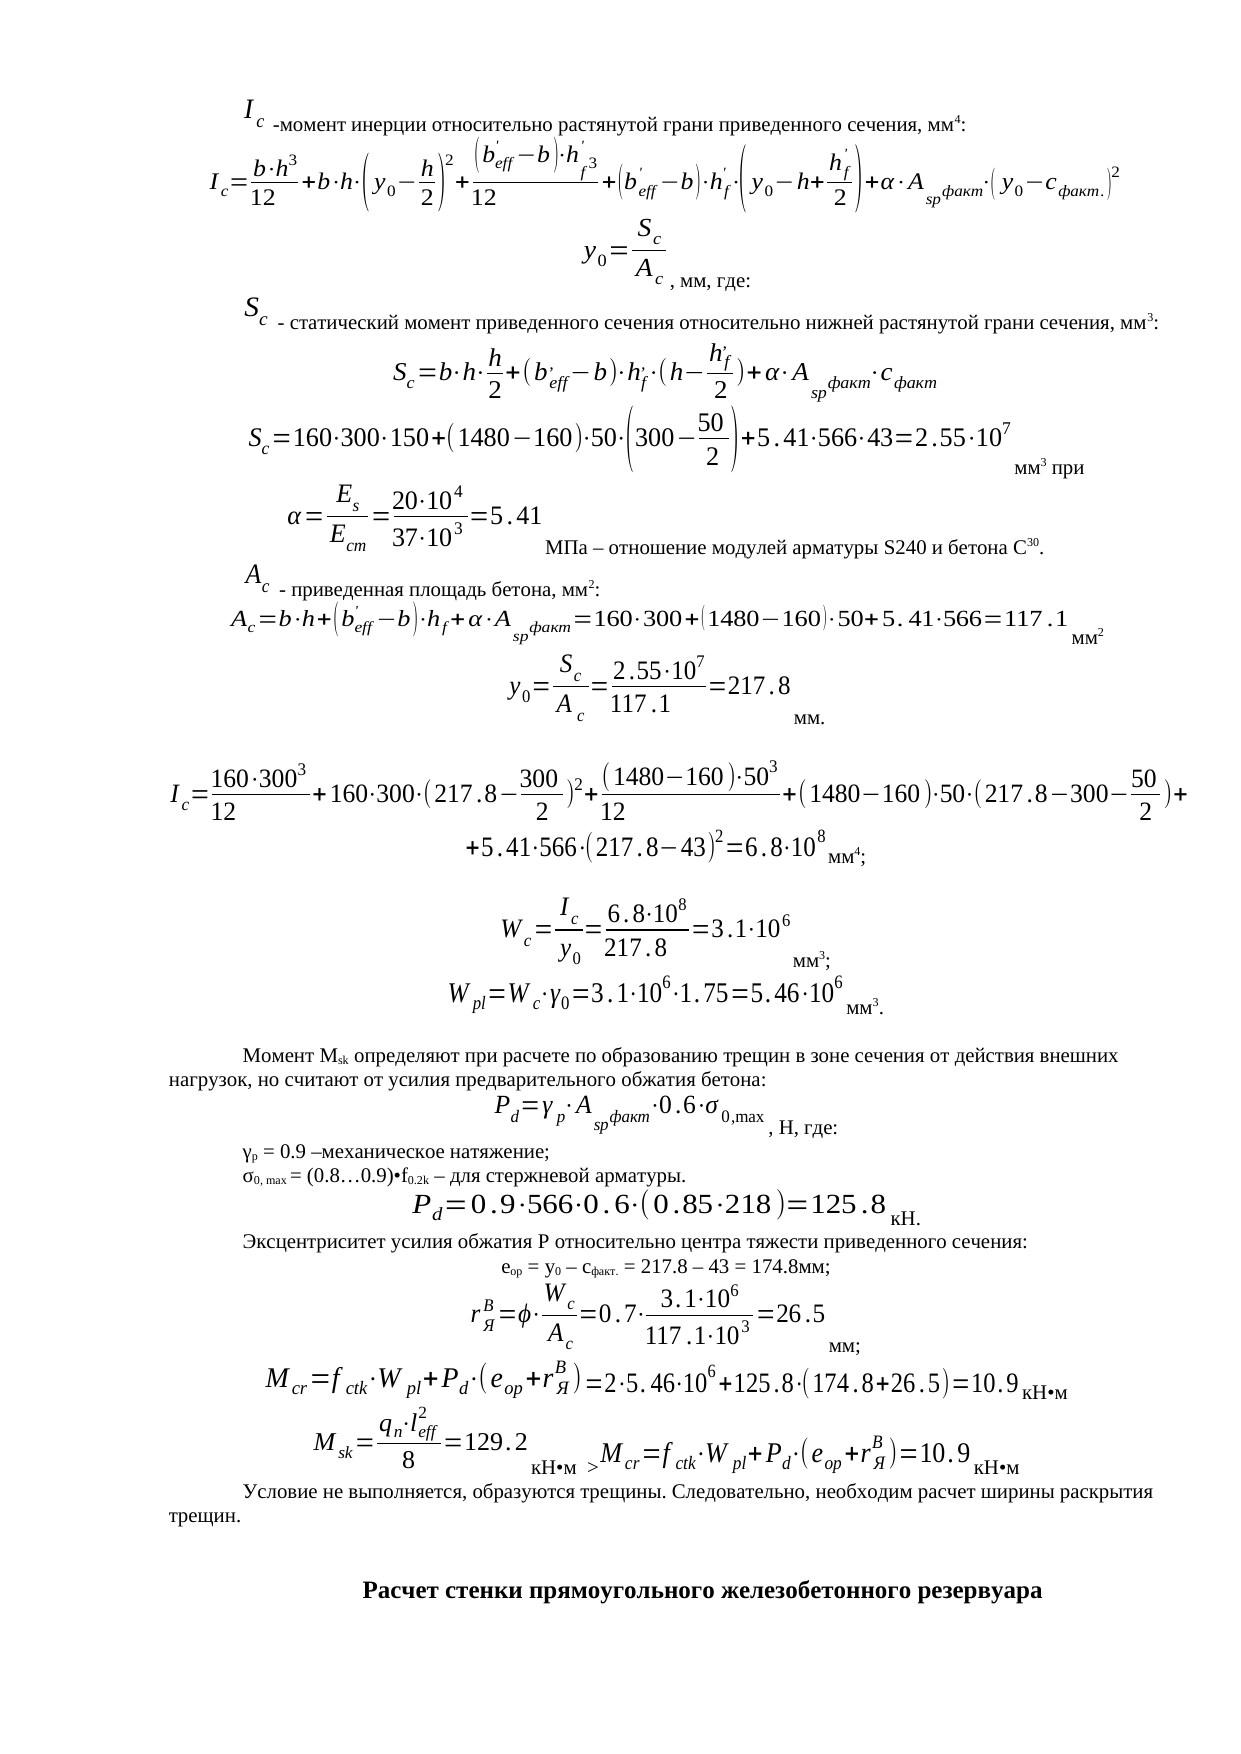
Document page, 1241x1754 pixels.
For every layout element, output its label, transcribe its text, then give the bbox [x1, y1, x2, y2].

text мм3. [169, 972, 1162, 1019]
text Эксцентриситет усилия обжатия P относительно центра тяжести приведенного сечения: [169, 1229, 1162, 1253]
text eop = y0 – cфакт. = 217.8 – 43 = 174.8мм; [169, 1253, 1162, 1278]
text мм; [169, 1278, 1162, 1357]
text кН•м [169, 1357, 1162, 1404]
text кН. [169, 1187, 1162, 1229]
text σ0, max = (0.8…0.9)•f0.2k – для стержневой арматуры. [169, 1163, 1162, 1187]
text γp = 0.9 –механическое натяжение; [169, 1139, 1162, 1163]
text - статический момент приведенного сечения относительно нижней растянутой грани сечения, мм3: [169, 292, 1162, 334]
text Условие не выполняется, образуются трещины. Следовательно, необходим расчет ширины раскрытия трещин. [169, 1479, 1162, 1527]
text , Н, где: [169, 1091, 1162, 1139]
text Момент Msk определяют при расчете по образованию трещин в зоне сечения от действия внешних нагрузок, но считают от усилия предварительного обжатия бетона: [169, 1043, 1162, 1091]
text мм3; [169, 892, 1162, 972]
text , мм, где: [169, 136, 1162, 292]
text мм2 [169, 601, 1162, 649]
text мм4; [169, 826, 1162, 868]
text кН•м >кН•м [169, 1404, 1162, 1479]
text мм3 при [169, 404, 1162, 479]
text -момент инерции относительно растянутой грани приведенного сечения, мм4: [169, 94, 1162, 136]
text МПа – отношение модулей арматуры S240 и бетона С30. [169, 479, 1162, 559]
text мм. [169, 649, 1162, 729]
text - приведенная площадь бетона, мм2: [169, 559, 1162, 601]
text Расчет стенки прямоугольного железобетонного резервуара [169, 1575, 1162, 1604]
